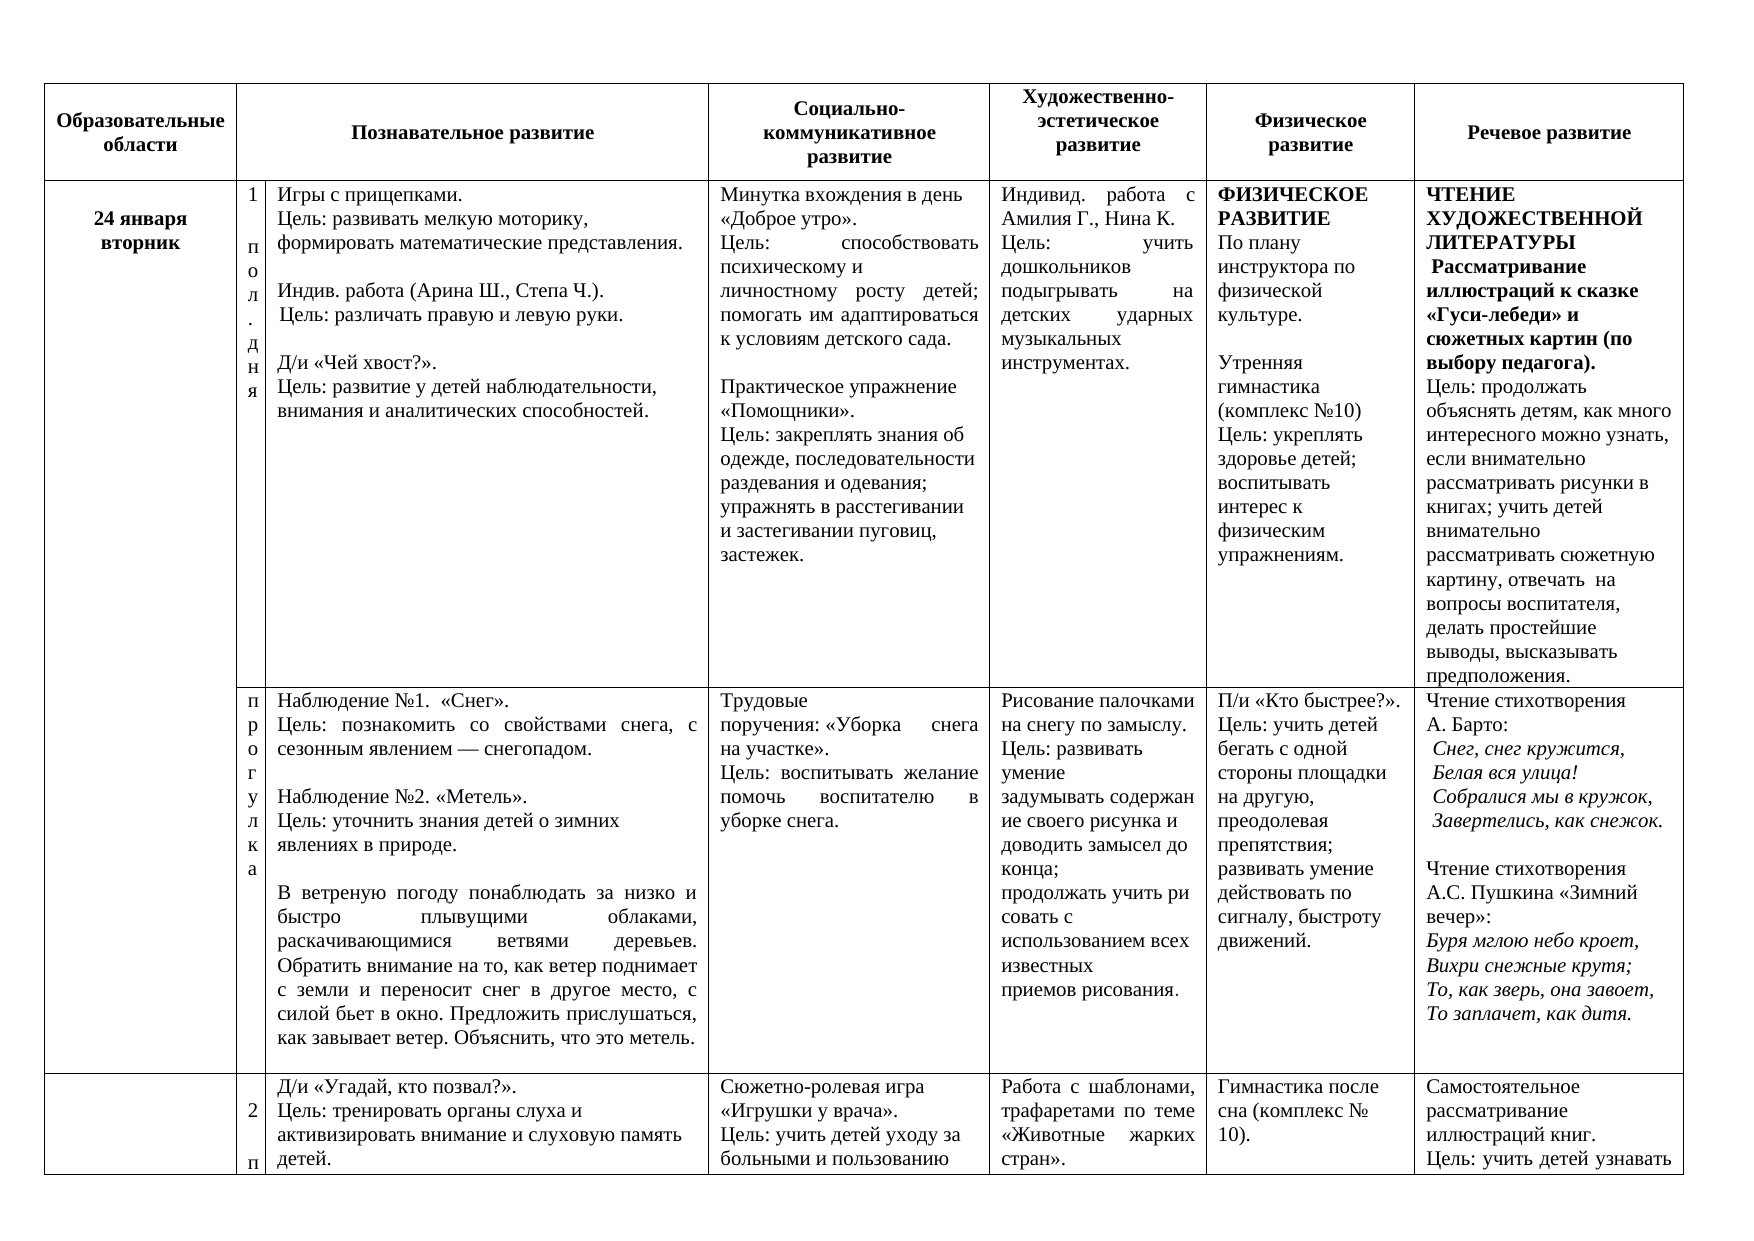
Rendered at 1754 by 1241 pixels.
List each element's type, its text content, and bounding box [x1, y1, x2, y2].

table_cell Рисование палочками на снегу по замыслу. Цель: развивать умение задумывать содержание своего рисунка и доводить замысел до конца; продолжать учить рисовать с использованием всех известных приемов рисования. [990, 688, 1206, 1073]
table_cell 2 пол.дня [237, 1074, 265, 1174]
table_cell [990, 1074, 1206, 1174]
table_cell Минутка вхождения в день «Доброе утро». Цель: способствовать психическому и личностному росту детей; помогать им адаптироваться к условиям детского сада. Практическое упражнение «Помощники». Цель: закреплять знания об одежде, последовательности раздевания и одевания; упражнять в расстегивании и застегивании пуговиц, застежек. [709, 181, 989, 687]
table_cell Наблюдение №1. «Снег». Цель: познакомить со свойствами снега, с сезонным явлением — снегопадом. Наблюдение №2. «Метель». Цель: уточнить знания детей о зимних явлениях в природе. В ветреную погоду понаблюдать за низко и быстро плывущими облаками, раскачивающимися ветвями деревьев. Обратить внимание на то, как ветер поднимает с земли и переносит снег в другое место, с силой бьет в окно. Предложить прислушаться, как завывает ветер. Объяснить, что это метель. [266, 688, 708, 1073]
table_cell 24 января вторник [45, 181, 236, 1073]
table_cell ФИЗИЧЕСКОЕ РАЗВИТИЕ По плану инструктора по физической культуре. Утренняя гимнастика (комплекс №10) Цель: укреплять здоровье детей; воспитывать интерес к физическим упражнениям. [1207, 181, 1414, 687]
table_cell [709, 1074, 989, 1174]
table_cell ЧТЕНИЕ ХУДОЖЕСТВЕННОЙ ЛИТЕРАТУРЫ Рассматривание иллюстраций к сказке «Гуси-лебеди» и сюжетных картин (по выбору педагога). Цель: продолжать объяснять детям, как много интересного можно узнать, если внимательно рассматривать рисунки в книгах; учить детей внимательно рассматривать сюжетную картину, отвечать на вопросы воспитателя, делать простейшие выводы, высказывать предположения. [1415, 181, 1683, 687]
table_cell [1207, 1074, 1414, 1174]
table_header Физическое развитие [1207, 84, 1414, 180]
table_cell [45, 1074, 236, 1174]
table_cell Игры с прищепками. Цель: развивать мелкую моторику, формировать математические представления. Индив. работа (Арина Ш., Степа Ч.). Цель: различать правую и левую руки. Д/и «Чей хвост?». Цель: развитие у детей наблюдательности, внимания и аналитических способностей. [266, 181, 708, 687]
table_header Образовательные области [45, 84, 236, 180]
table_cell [266, 1074, 708, 1174]
table_header Познавательное развитие [237, 84, 708, 180]
table_cell Трудовые поручения: «Уборка снега на участке». Цель: воспитывать желание помочь воспитателю в уборке снега. [709, 688, 989, 1073]
table_cell Индивид. работа с Амилия Г., Нина К. Цель: учить дошкольников подыгрывать на детских ударных музыкальных инструментах. [990, 181, 1206, 687]
table_header Речевое развитие [1415, 84, 1683, 180]
table_cell П/и «Кто быстрее?». Цель: учить детей бегать с одной стороны площадки на другую, преодолевая препятствия; развивать умение действовать по сигналу, быстроту движений. [1207, 688, 1414, 1073]
table_cell прогулка [237, 688, 265, 1073]
table_header Социально- коммуникативное развитие [709, 84, 989, 180]
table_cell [1415, 1074, 1683, 1174]
table_header Художественно- эстетическое развитие [990, 84, 1206, 180]
table_cell 1 пол.дня [237, 181, 265, 687]
table_cell Чтение стихотворения А. Барто: Снег, снег кружится, Белая вся улица! Собралися мы в кружок, Завертелись, как снежок. Чтение стихотворения А.С. Пушкина «Зимний вечер»: Буря мглою небо кроет, Вихри снежные крутя; То, как зверь, она завоет, То заплачет, как дитя. [1415, 688, 1683, 1073]
